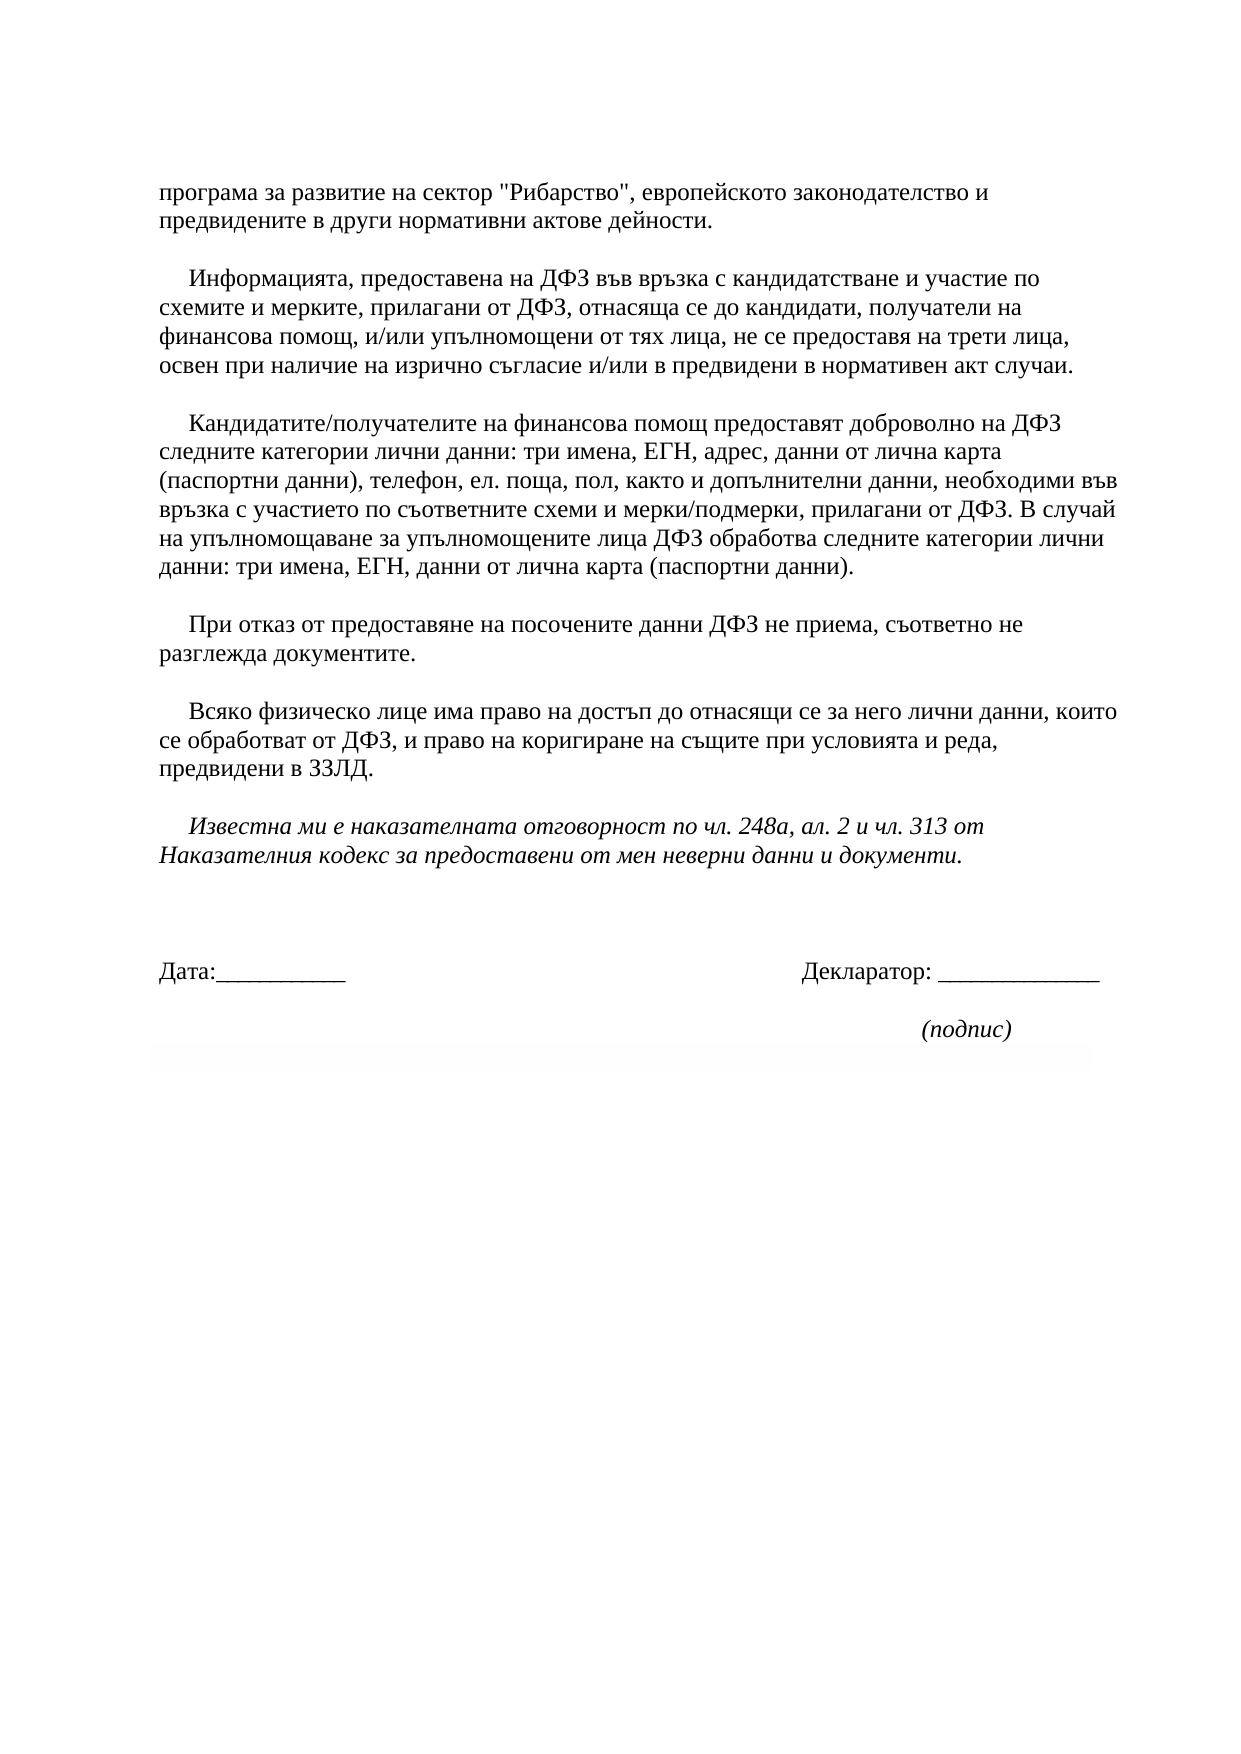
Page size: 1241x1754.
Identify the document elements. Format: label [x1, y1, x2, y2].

table_header [148, 148, 1133, 1043]
